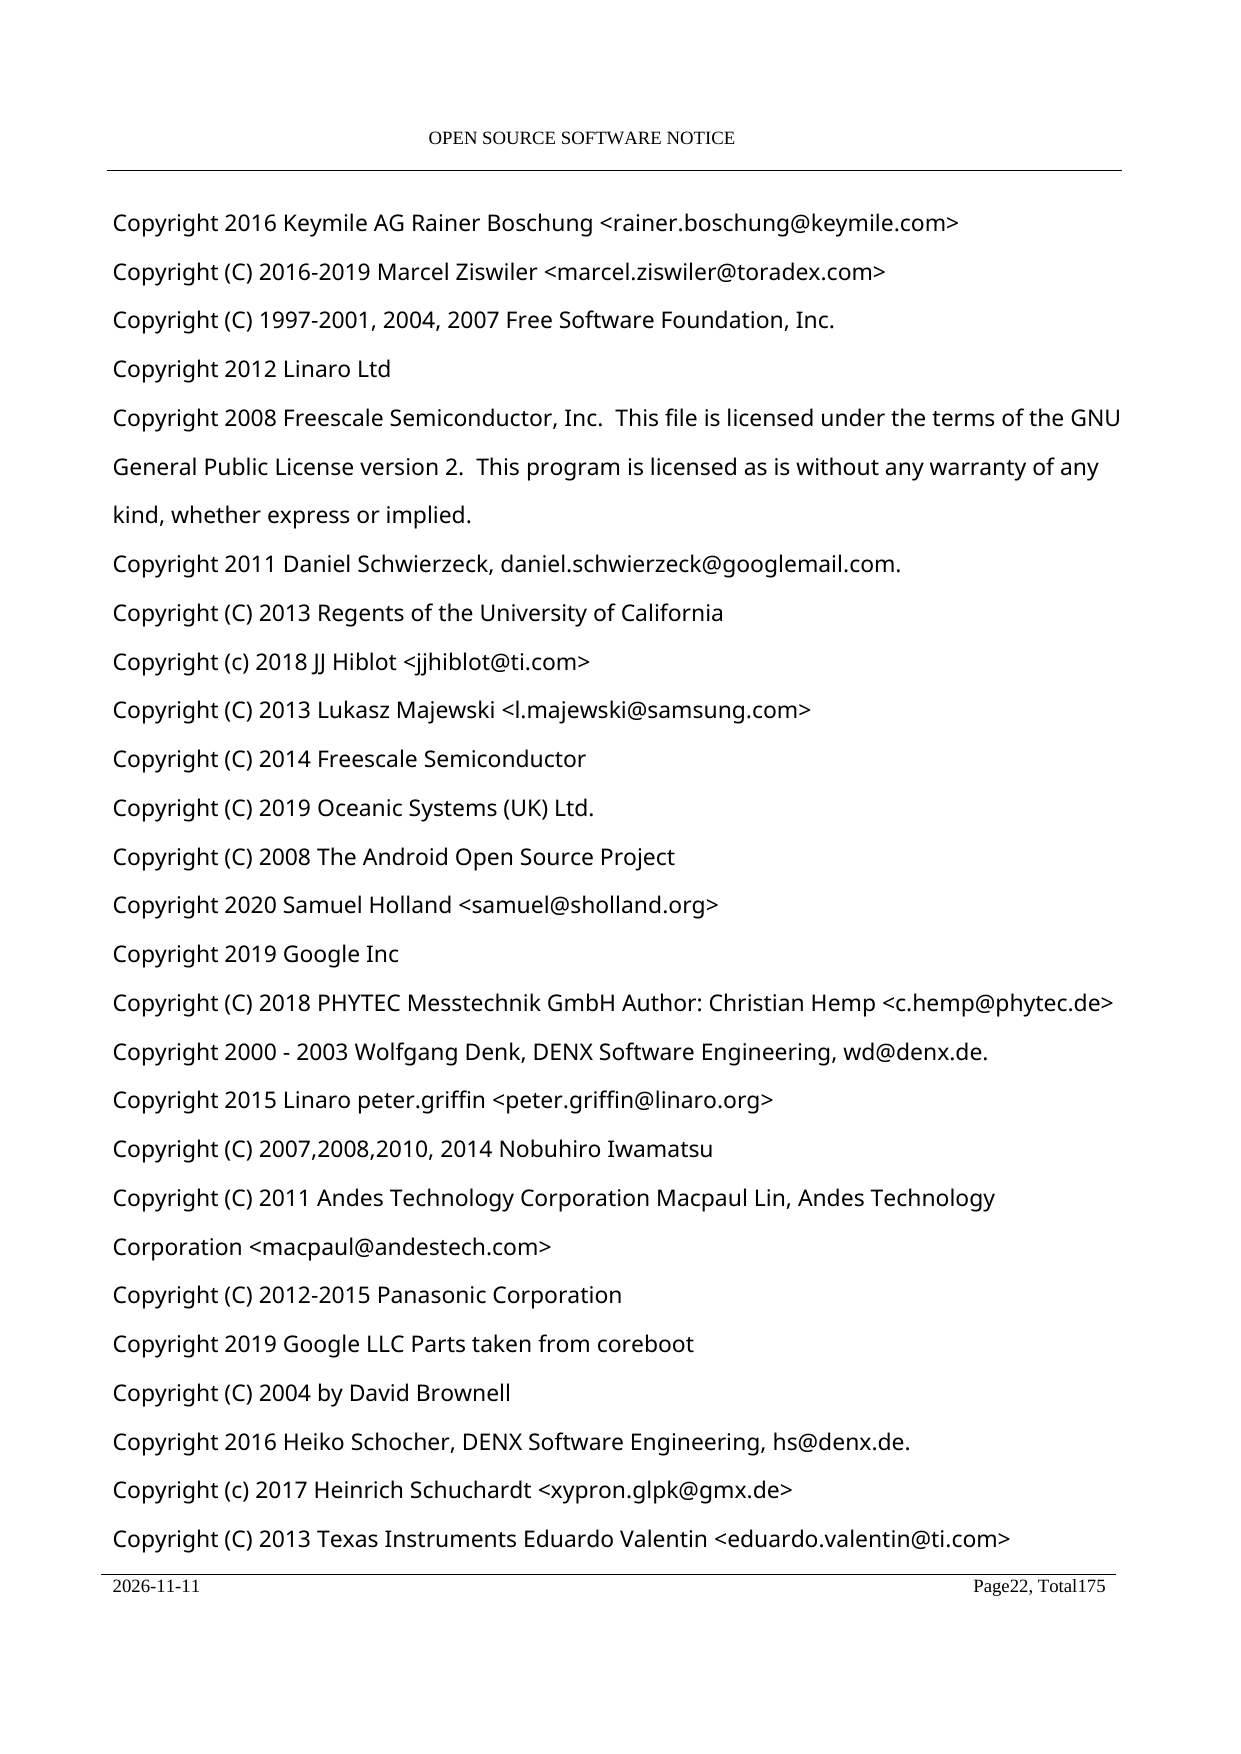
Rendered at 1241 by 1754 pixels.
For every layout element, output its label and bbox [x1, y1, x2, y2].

text [112, 206, 1128, 1555]
